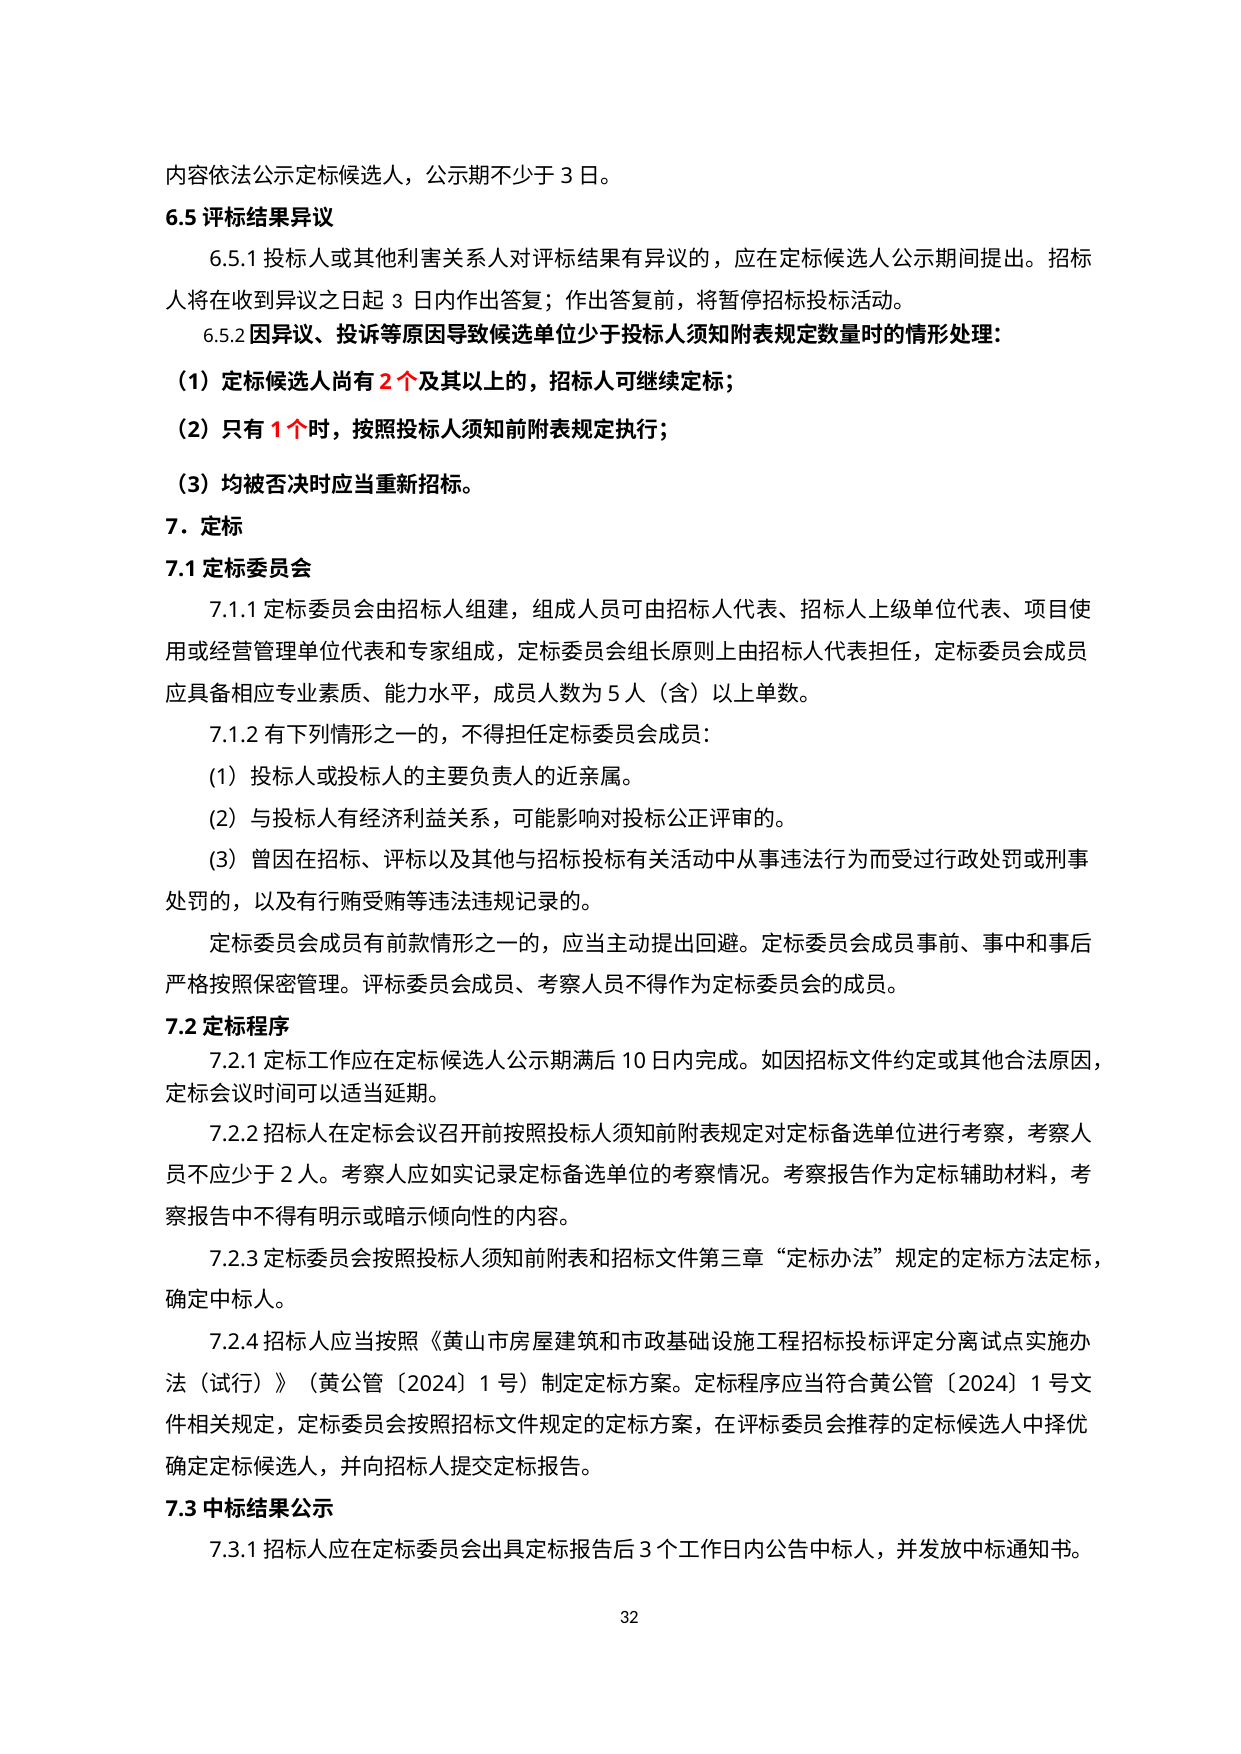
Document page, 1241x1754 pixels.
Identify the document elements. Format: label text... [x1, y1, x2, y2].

text （2）只有1个时，按照投标人须知前附表规定执行； [165, 412, 1092, 443]
text 7．定标 [165, 501, 1092, 543]
text 7.1 定标委员会 [165, 543, 1092, 584]
text 6.5 评标结果异议 [165, 192, 1092, 233]
text 7.3 中标结果公示 [165, 1483, 1092, 1524]
text 7.2.4招标人应当按照《黄山市房屋建筑和市政基础设施工程招标投标评定分离试点实施办法（试行）》（黄公管〔2024〕1 号）制定定标方案。定标程序应当符合黄公管〔2024〕1 号文件相关规定，定标委员会按照招标文件规定的定标方案，在评标委员会推荐的定标候选人中择优确定定标候选人，并向招标人提交定标报告。 [165, 1316, 1092, 1483]
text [165, 150, 1092, 192]
text (2）与投标人有经济利益关系，可能影响对投标公正评审的。 [165, 793, 1092, 834]
text 7.2.2招标人在定标会议召开前按照投标人须知前附表规定对定标备选单位进行考察，考察人员不应少于2人。考察人应如实记录定标备选单位的考察情况。考察报告作为定标辅助材料，考察报告中不得有明示或暗示倾向性的内容。 [165, 1108, 1092, 1233]
text 6.5.1投标人或其他利害关系人对评标结果有异议的，应在定标候选人公示期间提出。招标人将在收到异议之日起3日内作出答复；作出答复前，将暂停招标投标活动。 [165, 233, 1092, 317]
text 7.2.3定标委员会按照投标人须知前附表和招标文件第三章“定标办法”规定的定标方法定标，确定中标人。 [165, 1233, 1092, 1316]
text （3）均被否决时应当重新招标。 [165, 459, 1092, 501]
text 定标委员会成员有前款情形之一的，应当主动提出回避。定标委员会成员事前、事中和事后严格按照保密管理。评标委员会成员、考察人员不得作为定标委员会的成员。 [165, 918, 1092, 1001]
text 7.3.1招标人应在定标委员会出具定标报告后3个工作日内公告中标人，并发放中标通知书。 [165, 1524, 1092, 1566]
text 7.1.1定标委员会由招标人组建，组成人员可由招标人代表、招标人上级单位代表、项目使用或经营管理单位代表和专家组成，定标委员会组长原则上由招标人代表担任，定标委员会成员应具备相应专业素质、能力水平，成员人数为5人（含）以上单数。 [165, 584, 1092, 709]
text （1）定标候选人尚有2个及其以上的，招标人可继续定标； [165, 364, 1092, 396]
text 7.2 定标程序 [165, 1001, 1092, 1043]
text 7.2.1定标工作应在定标候选人公示期满后10日内完成。如因招标文件约定或其他合法原因，定标会议时间可以适当延期。 [165, 1043, 1092, 1108]
text 7.1.2 有下列情形之一的，不得担任定标委员会成员： [165, 709, 1092, 751]
text 6.5.2因异议、投诉等原因导致候选单位少于投标人须知附表规定数量时的情形处理： [165, 317, 1092, 348]
text (3）曾因在招标、评标以及其他与招标投标有关活动中从事违法行为而受过行政处罚或刑事处罚的，以及有行贿受贿等违法违规记录的。 [165, 834, 1092, 918]
text (1）投标人或投标人的主要负责人的近亲属。 [165, 751, 1092, 793]
